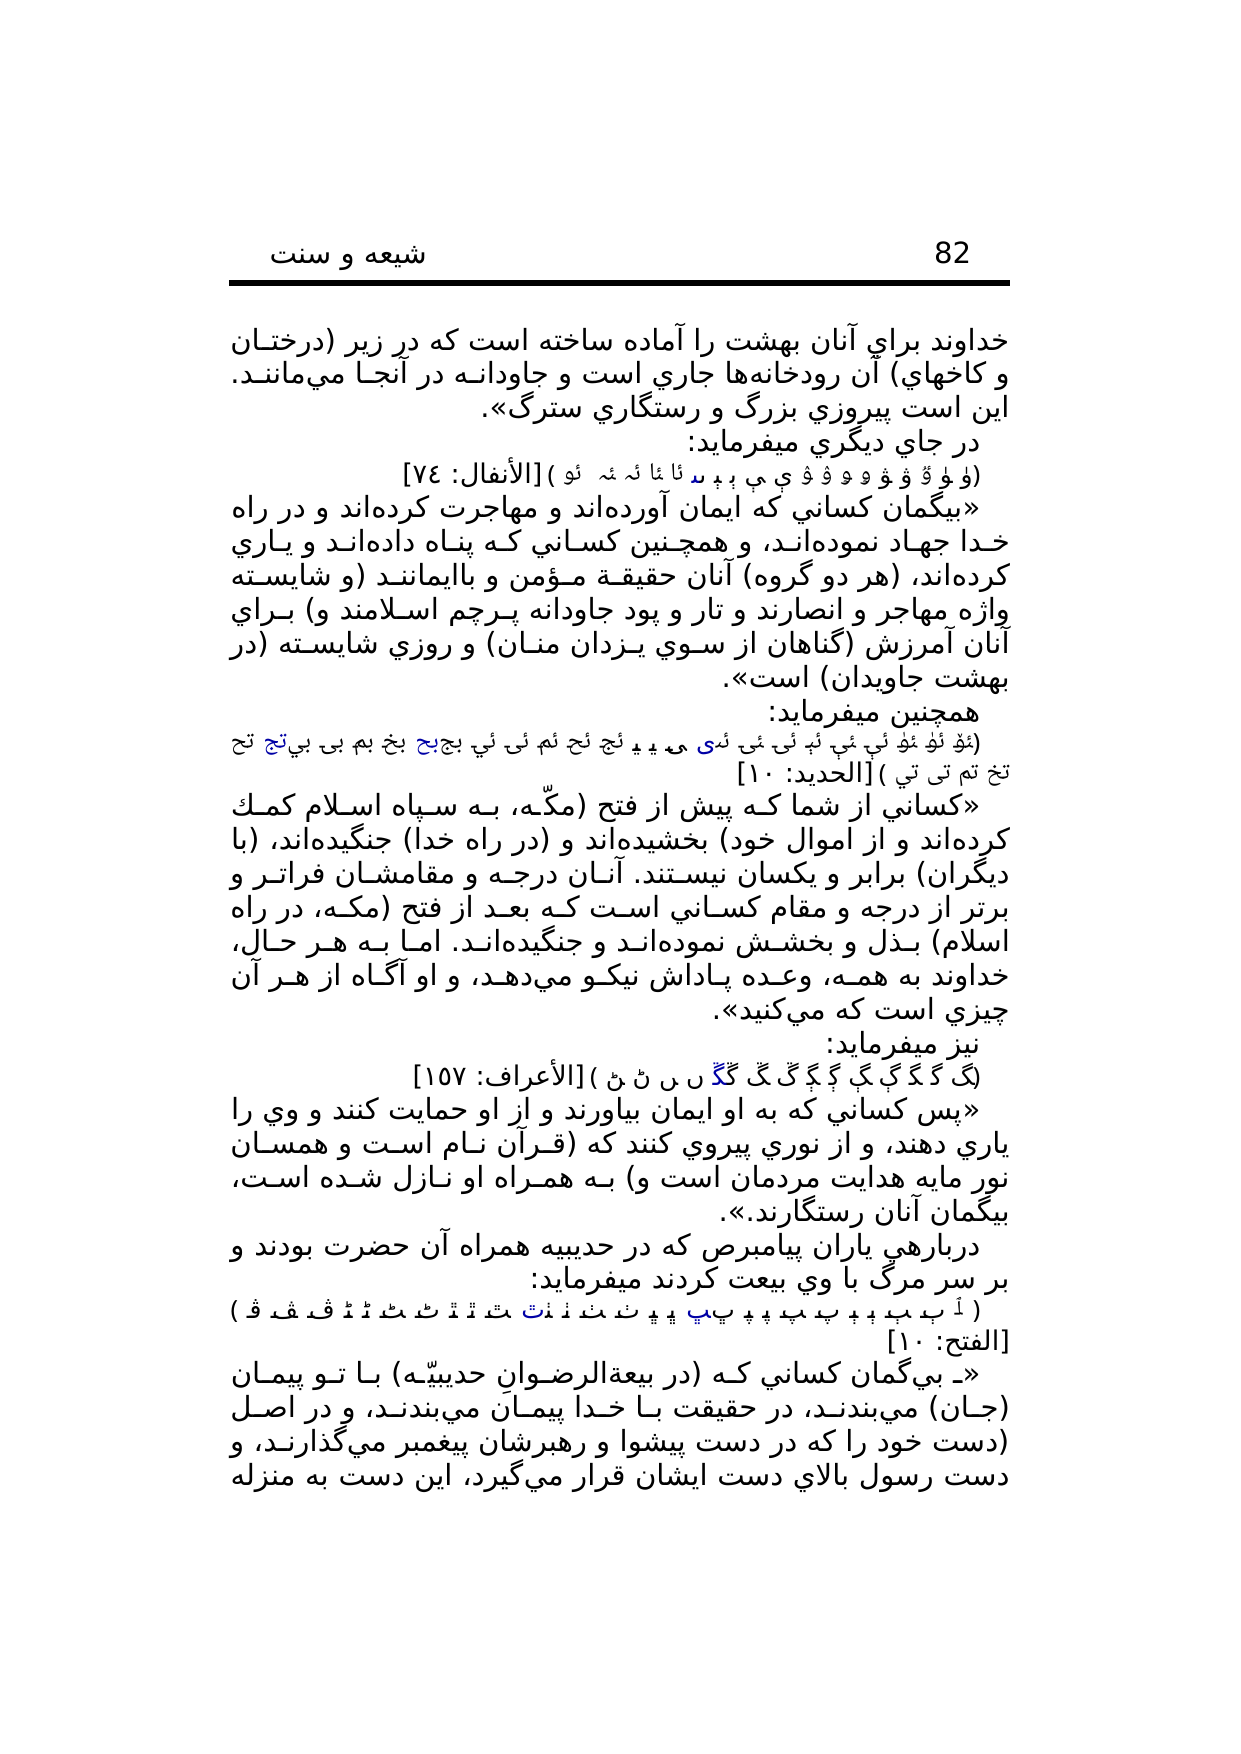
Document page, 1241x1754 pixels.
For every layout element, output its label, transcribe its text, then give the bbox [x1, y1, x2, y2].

text درباره‎ي ياران پيامبرص كه در حديبيه همراه آن حضرت بودند و بر سر مرگ با وي بيعت كردند مي‎فرمايد: [230, 1228, 1010, 1296]
text «پس كساني كه به او ايمان بياورند و از او حمايت كنند و وي را ياري دهند، و از نوري پيروي كنند كه (قرآن نام است و همسان نور مايه هدايت مردمان است و) به همراه او نازل شده است، بيگمان آنان رستگارند.». [230, 1092, 1010, 1228]
text همچنين مي‎فرمايد: [230, 694, 1010, 728]
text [230, 1356, 1010, 1492]
text ﴿ ﭑ ﭒ ﭓ ﭔ ﭕ ﭖ ﭗ ﭘ ﭙ ﭚﭛ ﭜ ﭝ ﭞ ﭟ ﭠ ﭡﭢ ﭣ ﭤ ﭥ ﭦ ﭧ ﭨ ﭩ ﭪ ﭫ ﭬ ﴾ [الفتح: ١٠] [230, 1296, 1010, 1356]
text ﴿ﯳ ﯴ ﯵ ﯶ ﯷ ﯸ ﯹ ﯺ ﯻﯼ ﯽ ﯾ ﯿ ﰀ ﰁ ﰂ ﰃ ﰄ ﰅﰆ ﰇ ﰈ ﰉ ﰊﰋ ﰌ ﰍ ﰎ ﰏ ﰐ ﴾ [الحديد: ١٠] [230, 728, 1010, 789]
text «‏بيگمان كساني كه ايمان آورده‌اند و مهاجرت كرده‌اند و در راه خدا جهاد نموده‌اند، و همچنين كساني كه پناه داده‌اند و ياري كرده‌اند، (هر دو گروه) آنان حقيقة مؤمن و باايمانند (و شايسته واژه مهاجر و انصارند و تار و پود جاودانه پرچم اسلامند و) براي آنان آمرزش (گناهان از سوي يزدان منان) و روزي شايسته (در بهشت جاويدان) است». [230, 490, 1010, 694]
text ﴿ﯛ ﯜ ﯝ ﯞ ﯟ ﯠ ﯡ ﯢ ﯣ ﯤ ﯥ ﯦ ﯧ ﯨﯩ ﯪ ﯫ ﯬ ﯭ ﯮ ﴾ [الأنفال: ٧٤] [230, 459, 1010, 490]
text «كساني از شما كه پيش از فتح (مكّه، به سپاه اسلام كمك كرده‌اند و از اموال خود) بخشيده‌اند و (در راه خدا) جنگيده‌اند، (با ديگران) برابر و يكسان نيستند. آنان درجه و مقامشان فراتر و برتر از درجه و مقام كساني است كه بعد از فتح (مكه، در راه اسلام) بذل و بخشش نموده‌اند و جنگيده‌اند. اما به هر حال، خداوند به همه، وعده پاداش نيكو مي‌دهد، و او آگاه از هر آن چيزي است كه مي‌كنيد». [230, 789, 1010, 1026]
text نيز مي‎فرمايد: [230, 1026, 1010, 1060]
text در جاي ديگري مي‎فرمايد: [230, 425, 1010, 459]
text ﴿ﮓ ﮔ ﮕ ﮖ ﮗ ﮘ ﮙ ﮚ ﮛ ﮜﮝ ﮞ ﮟ ﮠ ﮡ ﴾ [الأعراف: ١٥٧] [230, 1060, 1010, 1092]
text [230, 323, 1010, 425]
